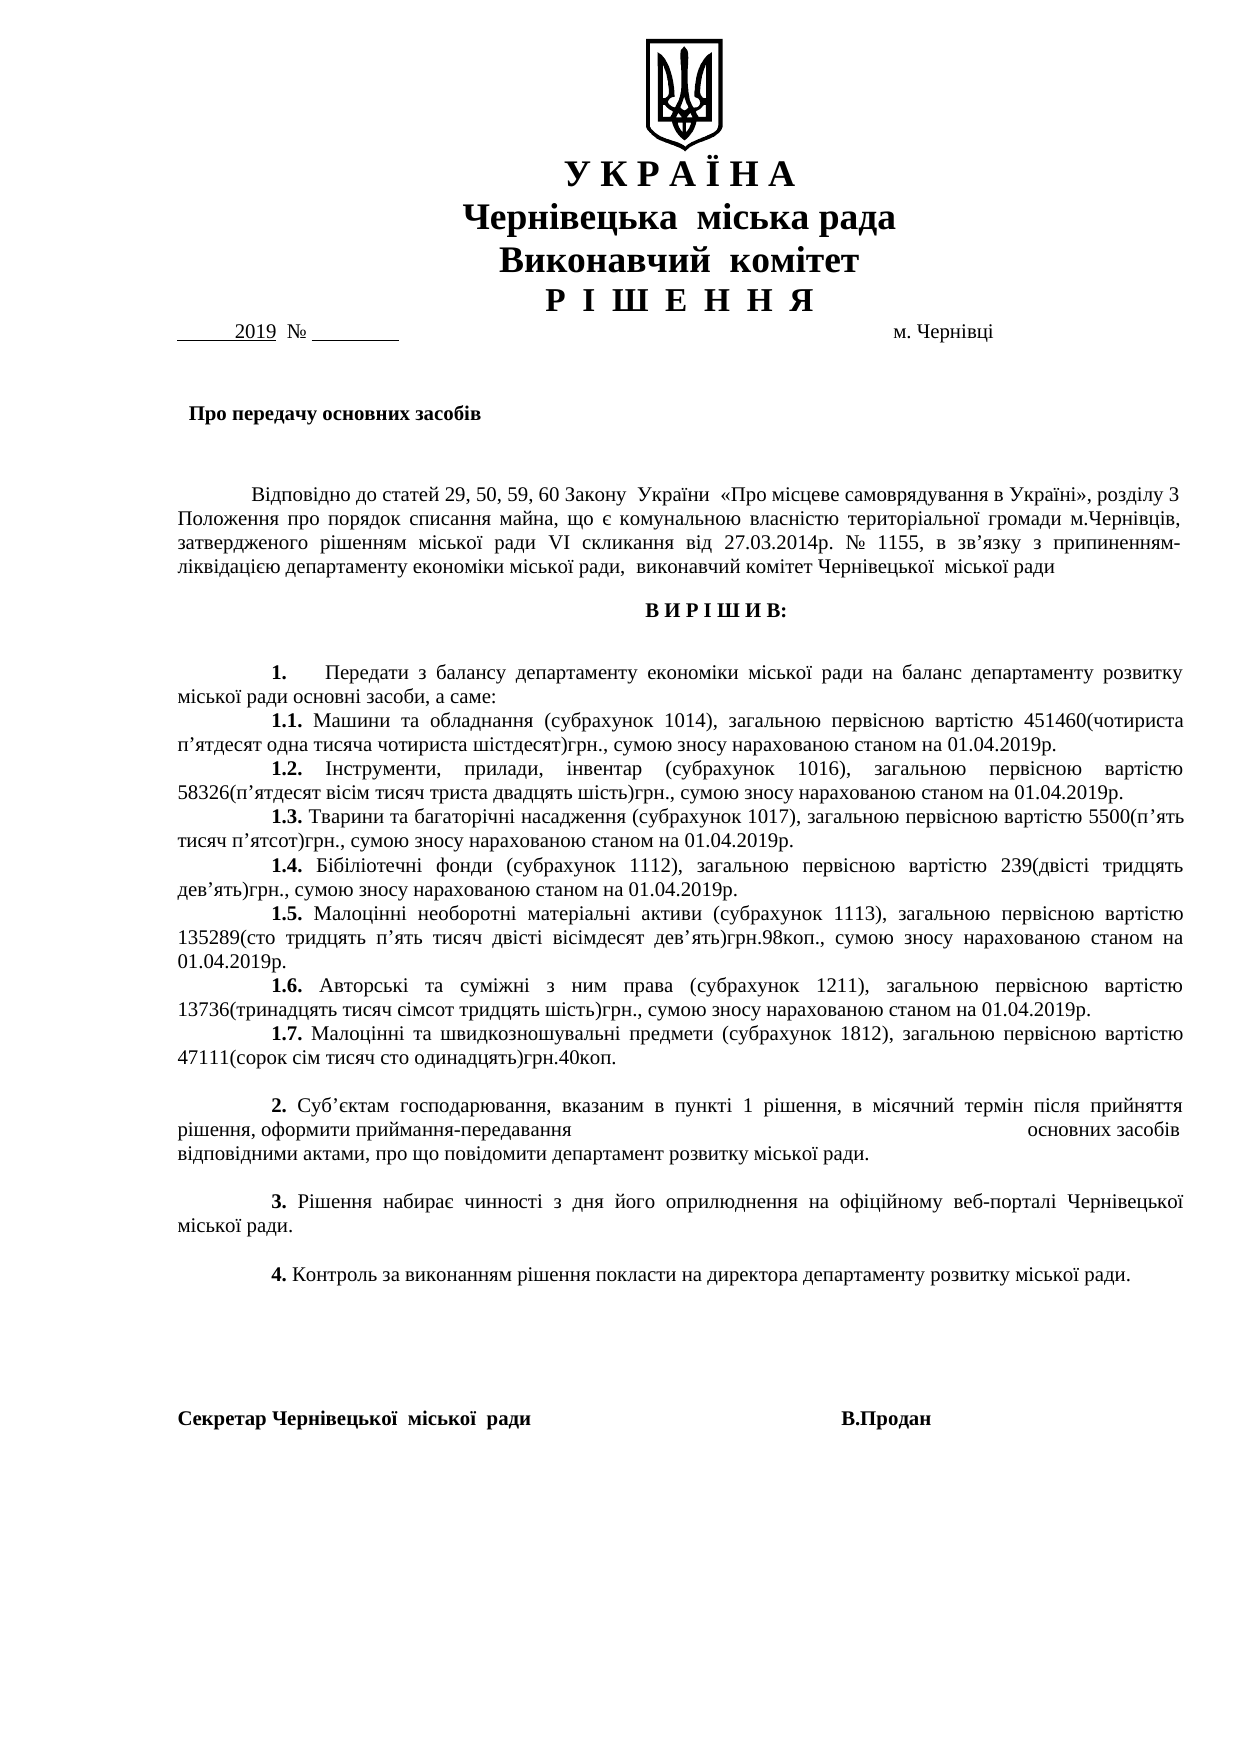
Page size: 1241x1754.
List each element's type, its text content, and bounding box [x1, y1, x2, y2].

text 1.3. Тварини та багаторічні насадження (субрахунок 1017), загальною первісною вартістю 5500(п’ять тисяч п’ятсот)грн., сумою зносу нарахованою станом на 01.04.2019р. [177, 804, 1184, 852]
text Чернівецька міська рада [177, 194, 1181, 238]
text 4. Контроль за виконанням рішення покласти на директора департаменту розвитку міської ради. [177, 1262, 1184, 1286]
subtitle Р І Ш Е Н Н Я [177, 281, 1181, 319]
text 1.2. Інструменти, прилади, інвентар (субрахунок 1016), загальною первісною вартістю 58326(п’ятдесят вісім тисяч триста двадцять шість)грн., сумою зносу нарахованою станом на 01.04.2019р. [177, 756, 1184, 804]
text 1.6. Авторські та суміжні з ним права (субрахунок 1211), загальною первісною вартістю 13736(тринадцять тисяч сімсот тридцять шість)грн., сумою зносу нарахованою станом на 01.04.2019р. [177, 973, 1184, 1021]
text 2. Суб’єктам господарювання, вказаним в пункті 1 рішення, в місячний термін після прийняття рішення, оформити приймання-передавання основних засобів відповідними актами, про що повідомити департамент розвитку міської ради. [177, 1093, 1184, 1165]
text Відповідно до статей 29, 50, 59, 60 Закону України «Про місцеве самоврядування в Україні», розділу 3 Положення про порядок списання майна, що є комунальною власністю територіальної громади м.Чернівців, затвердженого рішенням міської ради VI скликання від 27.03.2014р. № 1155, в зв’язку з припиненням-ліквідацією департаменту економіки міської ради, виконавчий комітет Чернівецької міської ради [177, 482, 1181, 578]
text 1. Передати з балансу департаменту економіки міської ради на баланс департаменту розвитку міської ради основні засоби, а саме: [177, 660, 1184, 708]
text 1.4. Бібіліотечні фонди (субрахунок 1112), загальною первісною вартістю 239(двісті тридцять дев’ять)грн., сумою зносу нарахованою станом на 01.04.2019р. [177, 852, 1184, 901]
text В И Р І Ш И В: [177, 598, 1181, 622]
text 2019 № м. Чернівці [177, 319, 1181, 343]
text 1.5. Малоцінні необоротні матеріальні активи (субрахунок 1113), загальною первісною вартістю 135289(сто тридцять п’ять тисяч двісті вісімдесят дев’ять)грн.98коп., сумою зносу нарахованою станом на 01.04.2019р. [177, 901, 1184, 973]
text Секретар Чернівецької міської ради В.Продан [177, 1406, 1190, 1429]
subtitle Виконавчий комітет [177, 238, 1181, 281]
text 3. Рішення набирає чинності з дня його оприлюднення на офіційному веб-порталі Чернівецької міської ради. [177, 1189, 1184, 1237]
text 1.1. Машини та обладнання (субрахунок 1014), загальною первісною вартістю 451460(чотириста п’ятдесят одна тисяча чотириста шістдесят)грн., сумою зносу нарахованою станом на 01.04.2019р. [177, 708, 1184, 756]
text У К Р А Ї Н А [177, 151, 1181, 194]
text 1.7. Малоцінні та швидкозношувальні предмети (субрахунок 1812), загальною первісною вартістю 47111(сорок сім тисяч сто одинадцять)грн.40коп. [177, 1021, 1184, 1069]
table_header Про передачу основних засобів [177, 401, 641, 425]
